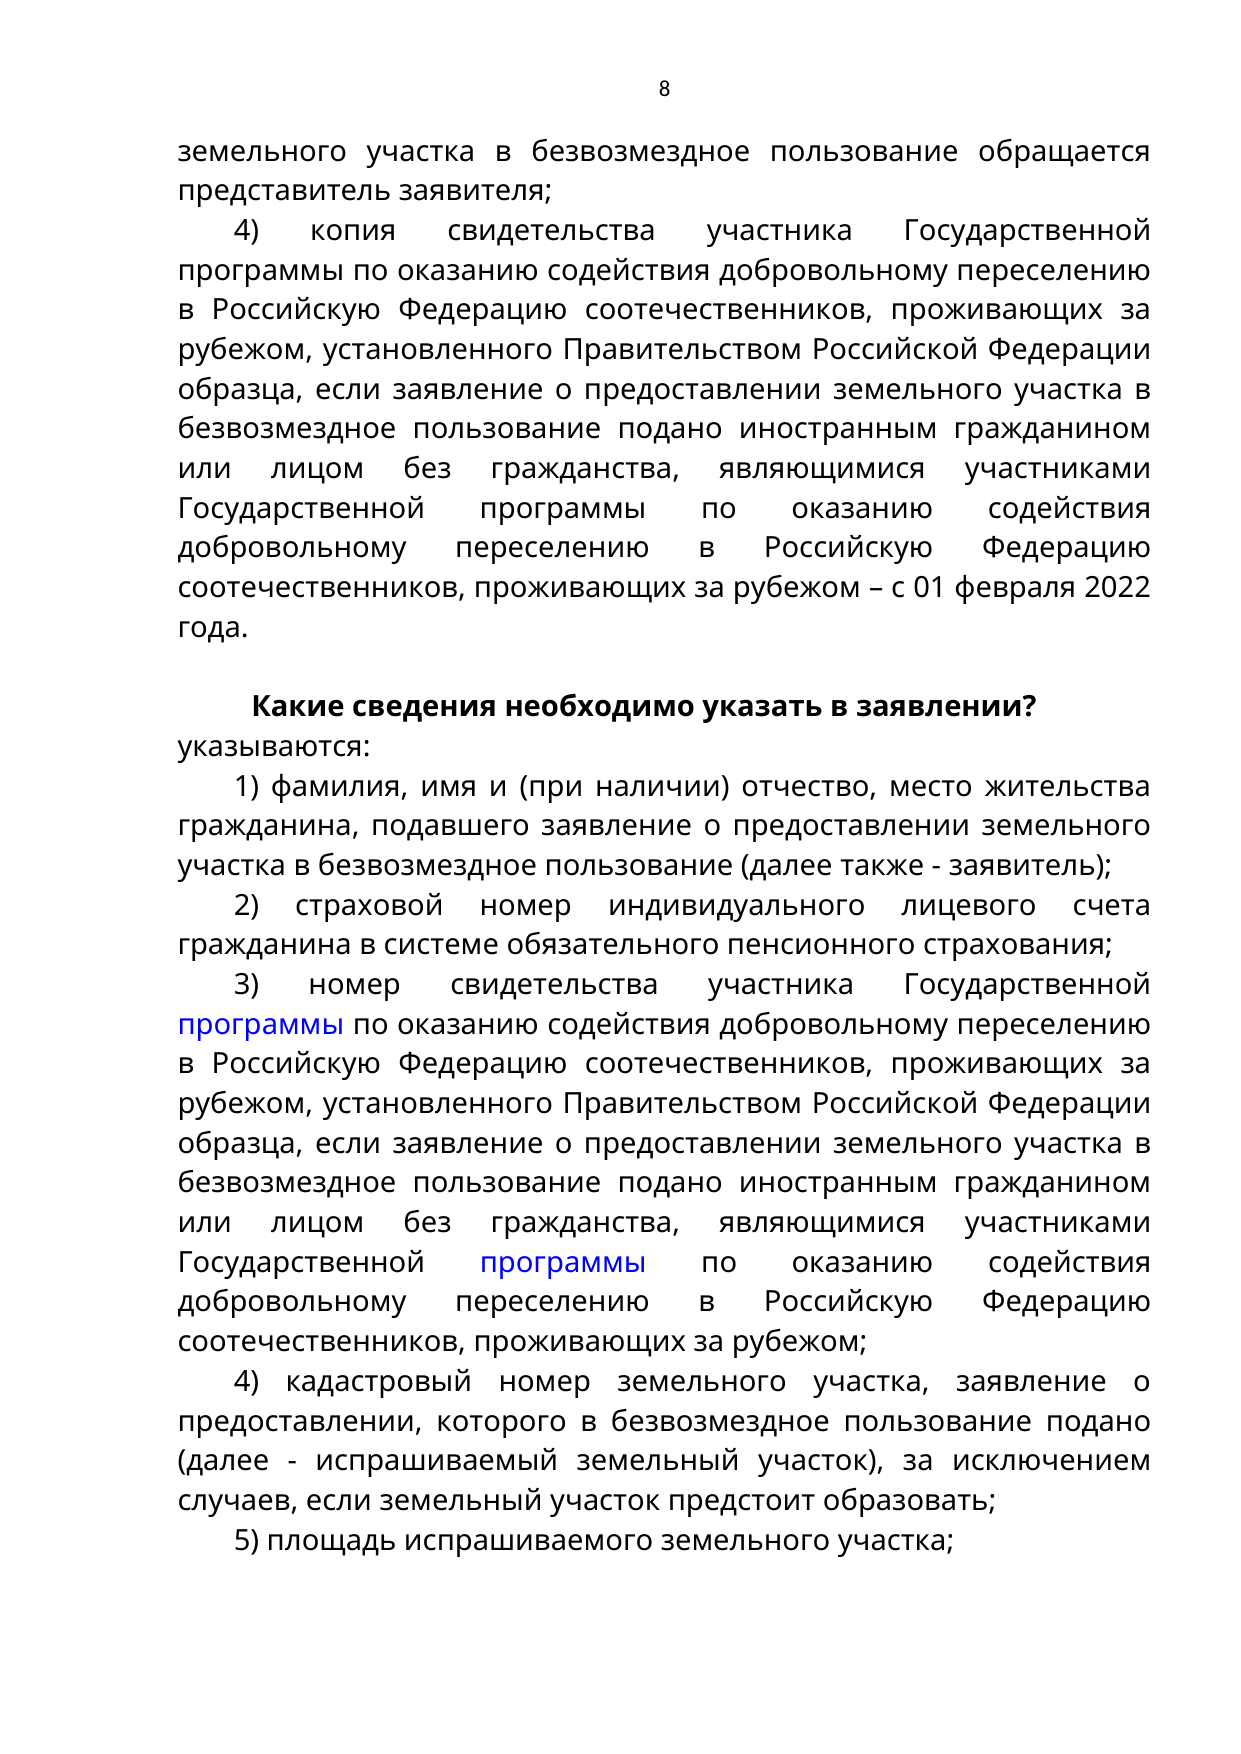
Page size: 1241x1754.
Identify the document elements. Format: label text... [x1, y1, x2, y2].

text 3) номер свидетельства участника Государственной программы по оказанию содействия добровольному переселению в Российскую Федерацию соотечественников, проживающих за рубежом, установленного Правительством Российской Федерации образца, если заявление о предоставлении земельного участка в безвозмездное пользование подано иностранным гражданином или лицом без гражданства, являющимися участниками Государственной программы по оказанию содействия добровольному переселению в Российскую Федерацию соотечественников, проживающих за рубежом; [177, 963, 1152, 1360]
text 5) площадь испрашиваемого земельного участка; [177, 1519, 1152, 1558]
list Какие сведения необходимо указать в заявлении? [177, 685, 1152, 725]
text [177, 130, 1152, 209]
text 2) страховой номер индивидуального лицевого счета гражданина в системе обязательного пенсионного страхования; [177, 884, 1152, 963]
text 1) фамилия, имя и (при наличии) отчество, место жительства гражданина, подавшего заявление о предоставлении земельного участка в безвозмездное пользование (далее также - заявитель); [177, 765, 1152, 884]
text 4) копия свидетельства участника Государственной программы по оказанию содействия добровольному переселению в Российскую Федерацию соотечественников, проживающих за рубежом, установленного Правительством Российской Федерации образца, если заявление о предоставлении земельного участка в безвозмездное пользование подано иностранным гражданином или лицом без гражданства, являющимися участниками Государственной программы по оказанию содействия добровольному переселению в Российскую Федерацию соотечественников, проживающих за рубежом – с 01 февраля 2022 года. [177, 209, 1152, 646]
text указываются: [177, 725, 1152, 765]
text 4) кадастровый номер земельного участка, заявление о предоставлении, которого в безвозмездное пользование подано (далее - испрашиваемый земельный участок), за исключением случаев, если земельный участок предстоит образовать; [177, 1360, 1152, 1519]
